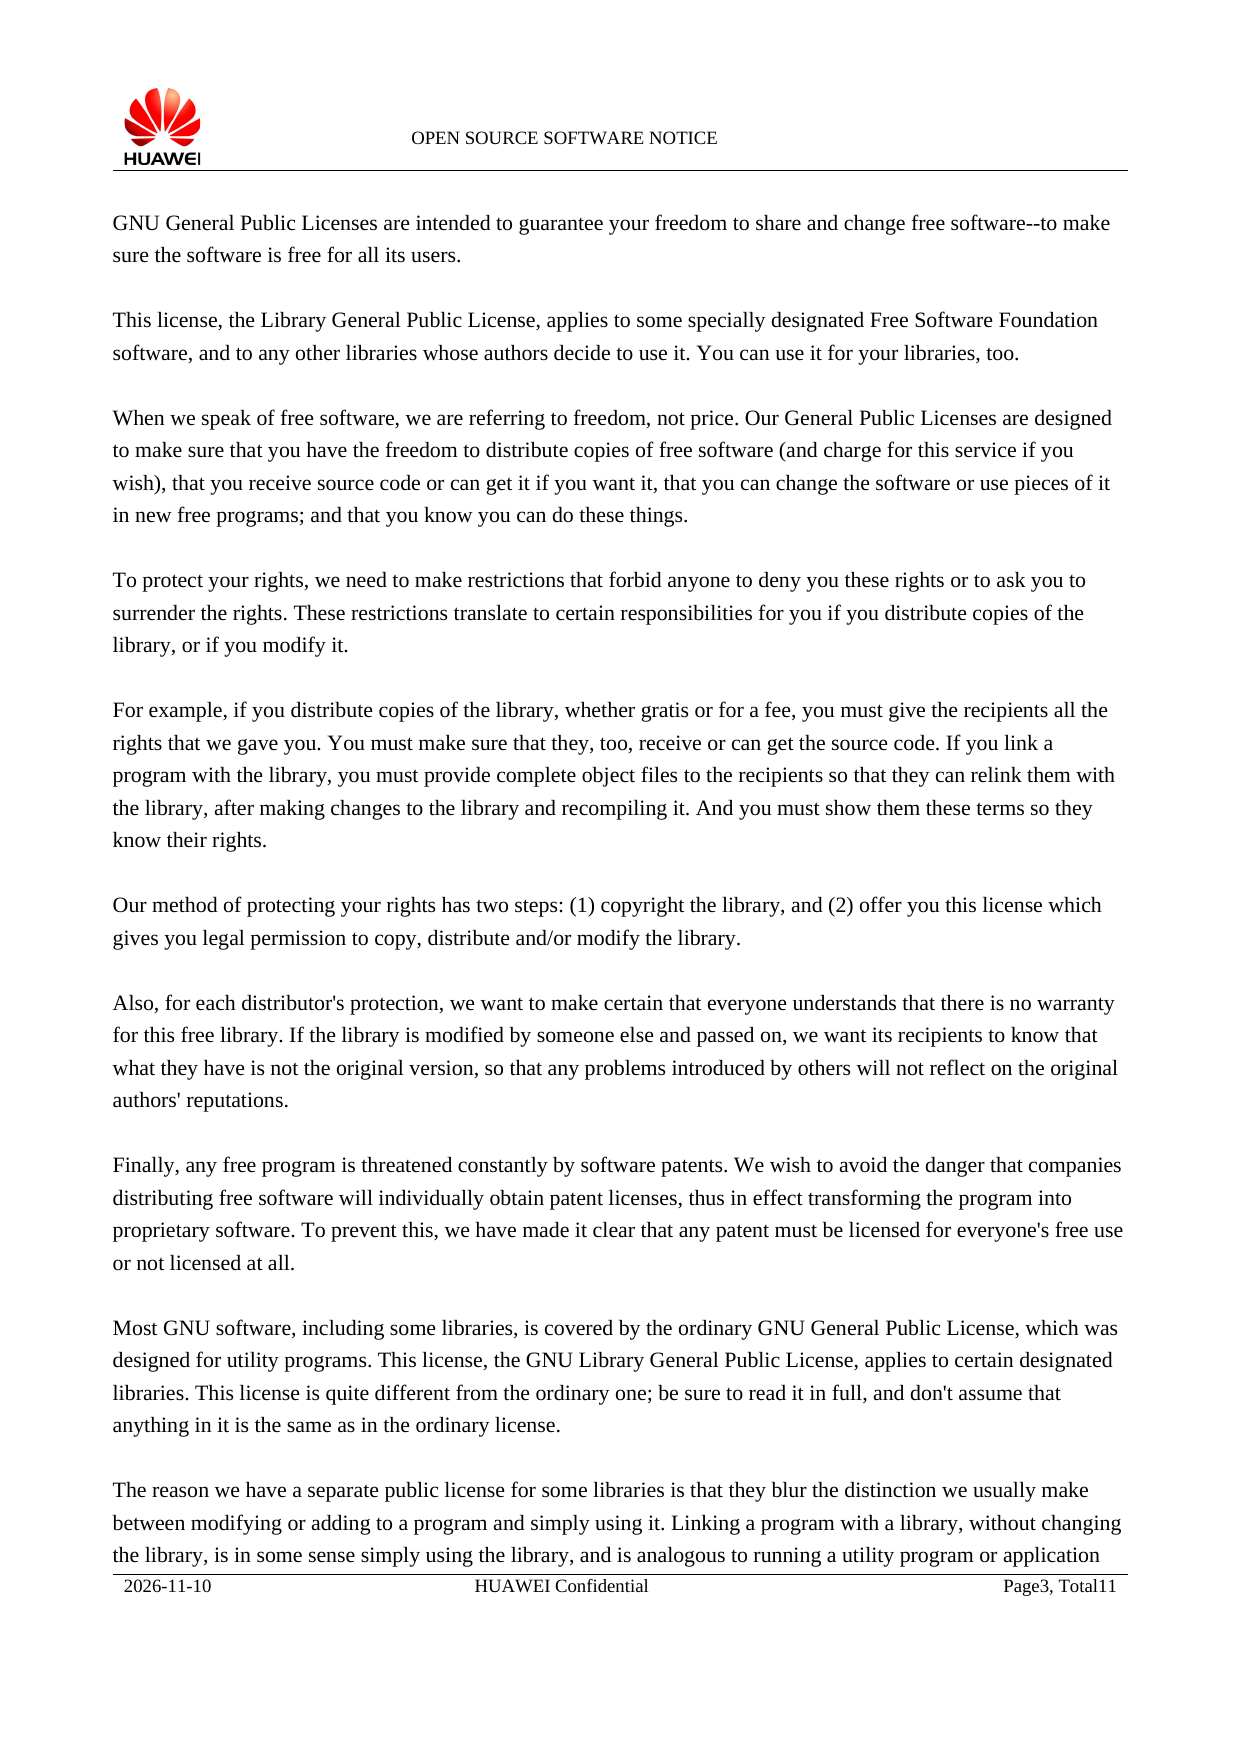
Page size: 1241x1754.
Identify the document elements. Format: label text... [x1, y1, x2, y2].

picture [124, 88, 201, 165]
